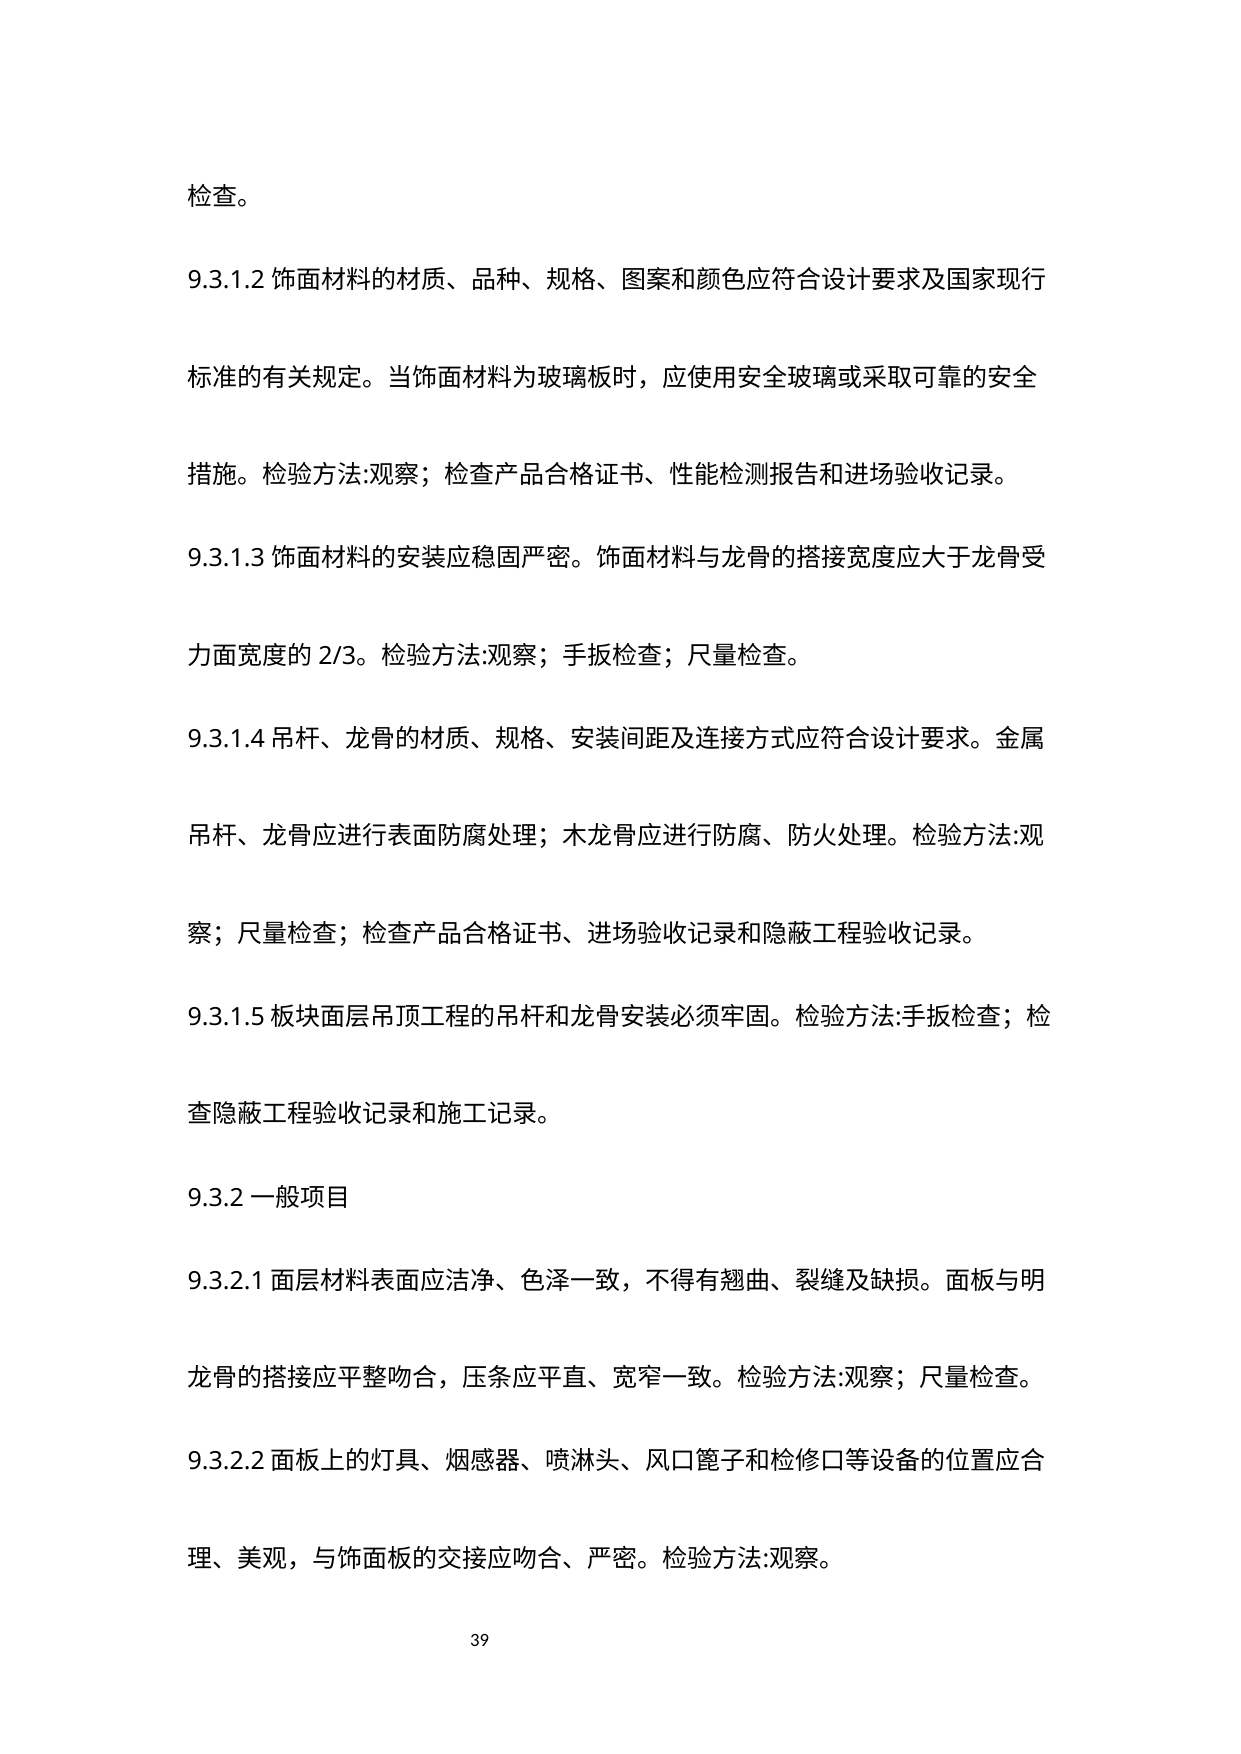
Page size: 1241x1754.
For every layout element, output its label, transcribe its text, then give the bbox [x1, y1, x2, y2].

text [187, 162, 1053, 227]
text 9.3.1.5板块面层吊顶工程的吊杆和龙骨安装必须牢固。检验方法:手扳检查；检查隐蔽工程验收记录和施工记录。 [187, 982, 1053, 1144]
text 9.3.1.4吊杆、龙骨的材质、规格、安装间距及连接方式应符合设计要求。金属吊杆、龙骨应进行表面防腐处理；木龙骨应进行防腐、防火处理。检验方法:观察；尺量检查；检查产品合格证书、进场验收记录和隐蔽工程验收记录。 [187, 704, 1053, 964]
text 9.3.2 一般项目 [187, 1163, 1053, 1228]
text 9.3.2.2面板上的灯具、烟感器、喷淋头、风口篦子和检修口等设备的位置应合理、美观，与饰面板的交接应吻合、严密。检验方法:观察。 [187, 1426, 1053, 1589]
text 9.3.1.3 饰面材料的安装应稳固严密。饰面材料与龙骨的搭接宽度应大于龙骨受力面宽度的 2/3。检验方法:观察；手扳检查；尺量检查。 [187, 523, 1053, 686]
text 9.3.1.2 饰面材料的材质、品种、规格、图案和颜色应符合设计要求及国家现行标准的有关规定。当饰面材料为玻璃板时，应使用安全玻璃或采取可靠的安全措施。检验方法:观察；检查产品合格证书、性能检测报告和进场验收记录。 [187, 245, 1053, 505]
text 9.3.2.1面层材料表面应洁净、色泽一致，不得有翘曲、裂缝及缺损。面板与明龙骨的搭接应平整吻合，压条应平直、宽窄一致。检验方法:观察；尺量检查。 [187, 1246, 1053, 1408]
